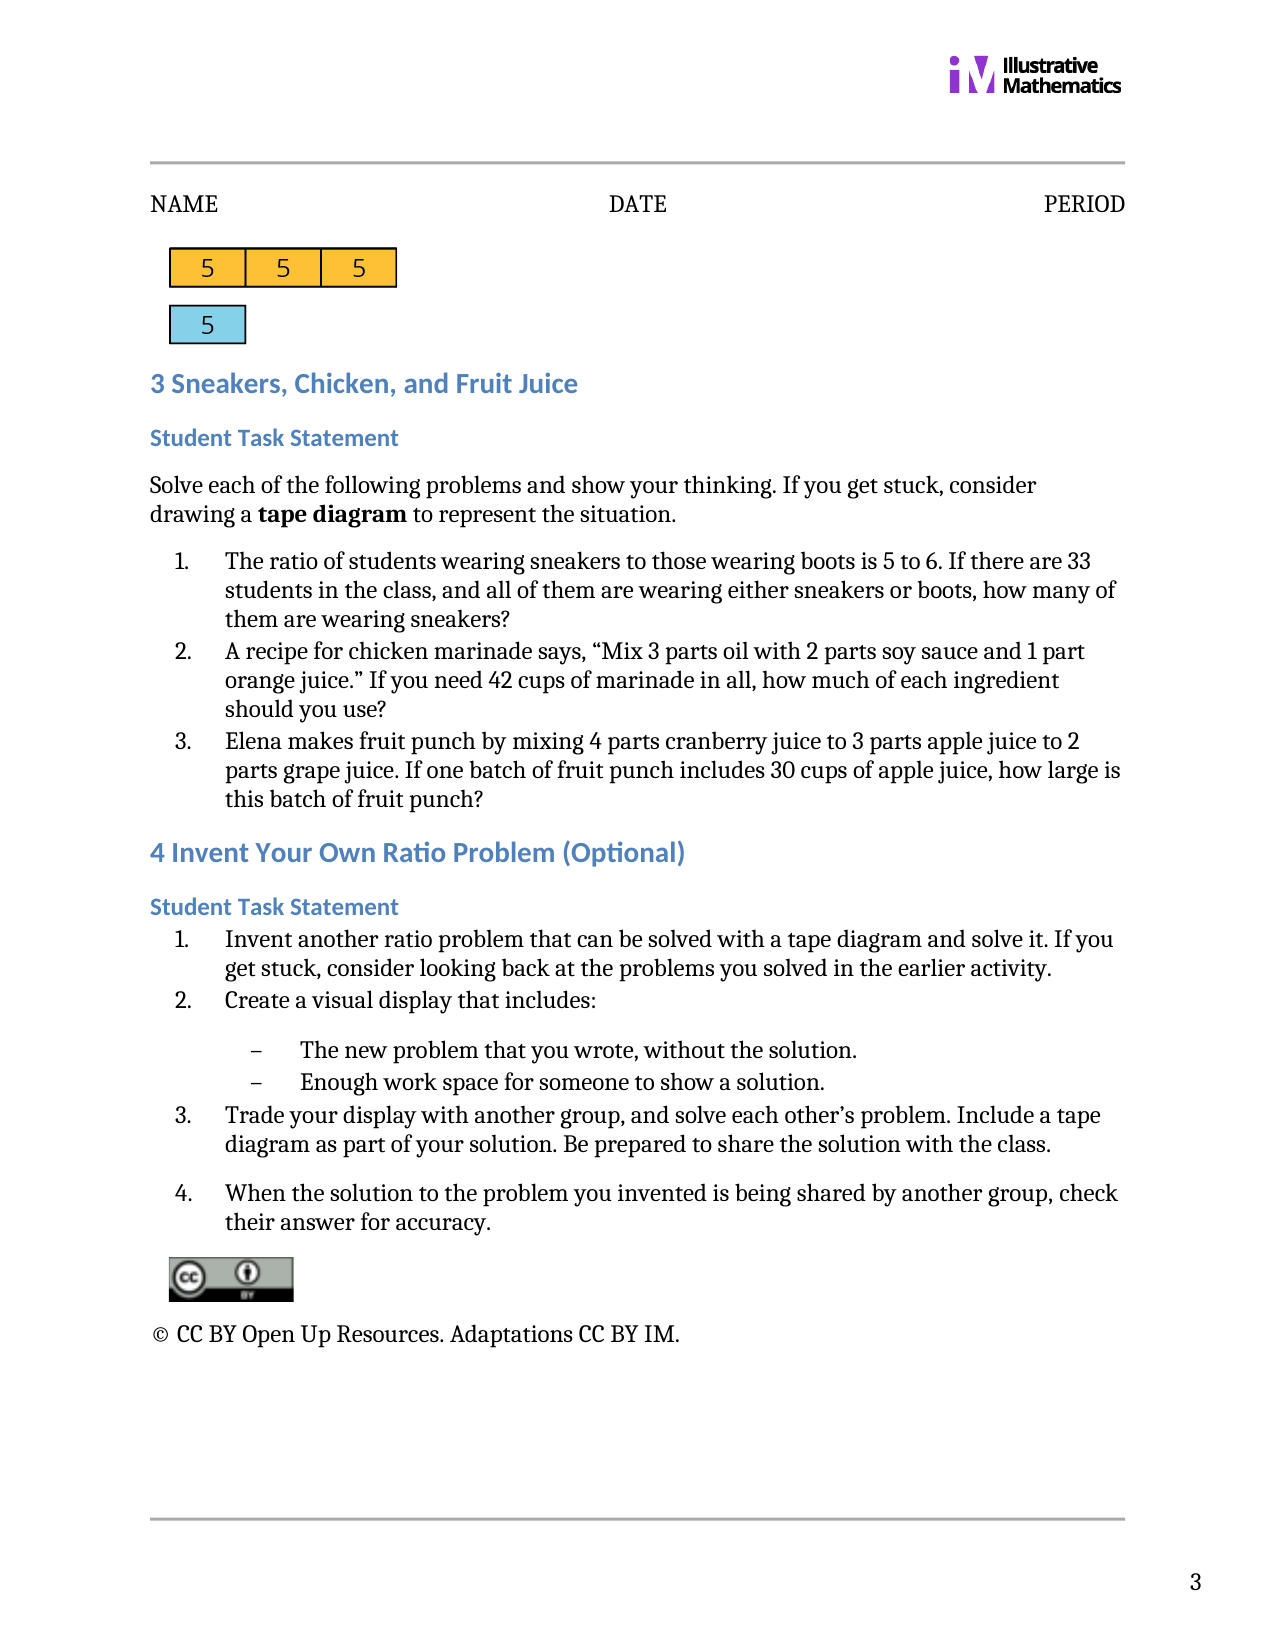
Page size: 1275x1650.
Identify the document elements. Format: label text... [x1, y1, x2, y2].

list Create a visual display that includes: [175, 986, 1125, 1015]
list The new problem that you wrote, without the solution. [250, 1036, 1125, 1064]
list Trade your display with another group, and solve each other’s problem. Include a tape diagram as part of your solution. Be prepared to share the solution with the class. [175, 1101, 1125, 1158]
text Solve each of the following problems and show your thinking. If you get stuck, consider drawing a tape diagram to represent the situation. [150, 471, 1125, 528]
list When the solution to the problem you invented is being shared by another group, check their answer for accuracy. [175, 1179, 1125, 1237]
subtitle Student Task Statement [150, 891, 1125, 921]
subtitle Student Task Statement [150, 422, 1125, 452]
picture [168, 247, 398, 345]
text © CC BY Open Up Resources. Adaptations CC BY IM. [150, 1320, 1125, 1349]
subtitle 4 Invent Your Own Ratio Problem (Optional) [150, 834, 1125, 870]
subtitle 3 Sneakers, Chicken, and Fruit Juice [150, 365, 1125, 401]
picture [168, 1257, 294, 1302]
list Invent another ratio problem that can be solved with a tape diagram and solve it. If you get stuck, consider looking back at the problems you solved in the earlier activity. [175, 925, 1125, 982]
list Elena makes fruit punch by mixing 4 parts cranberry juice to 3 parts apple juice to 2 parts grape juice. If one batch of fruit punch includes 30 cups of apple juice, how large is this batch of fruit punch? [175, 727, 1125, 813]
list The ratio of students wearing sneakers to those wearing boots is 5 to 6. If there are 33 students in the class, and all of them are wearing either sneakers or boots, how many of them are wearing sneakers? [175, 547, 1125, 633]
picture [949, 55, 1121, 93]
list Enough work space for someone to show a solution. [250, 1068, 1125, 1097]
list A recipe for chicken marinade says, “Mix 3 parts oil with 2 parts soy sauce and 1 part orange juice.” If you need 42 cups of marinade in all, how much of each ingredient should you use? [175, 637, 1125, 723]
